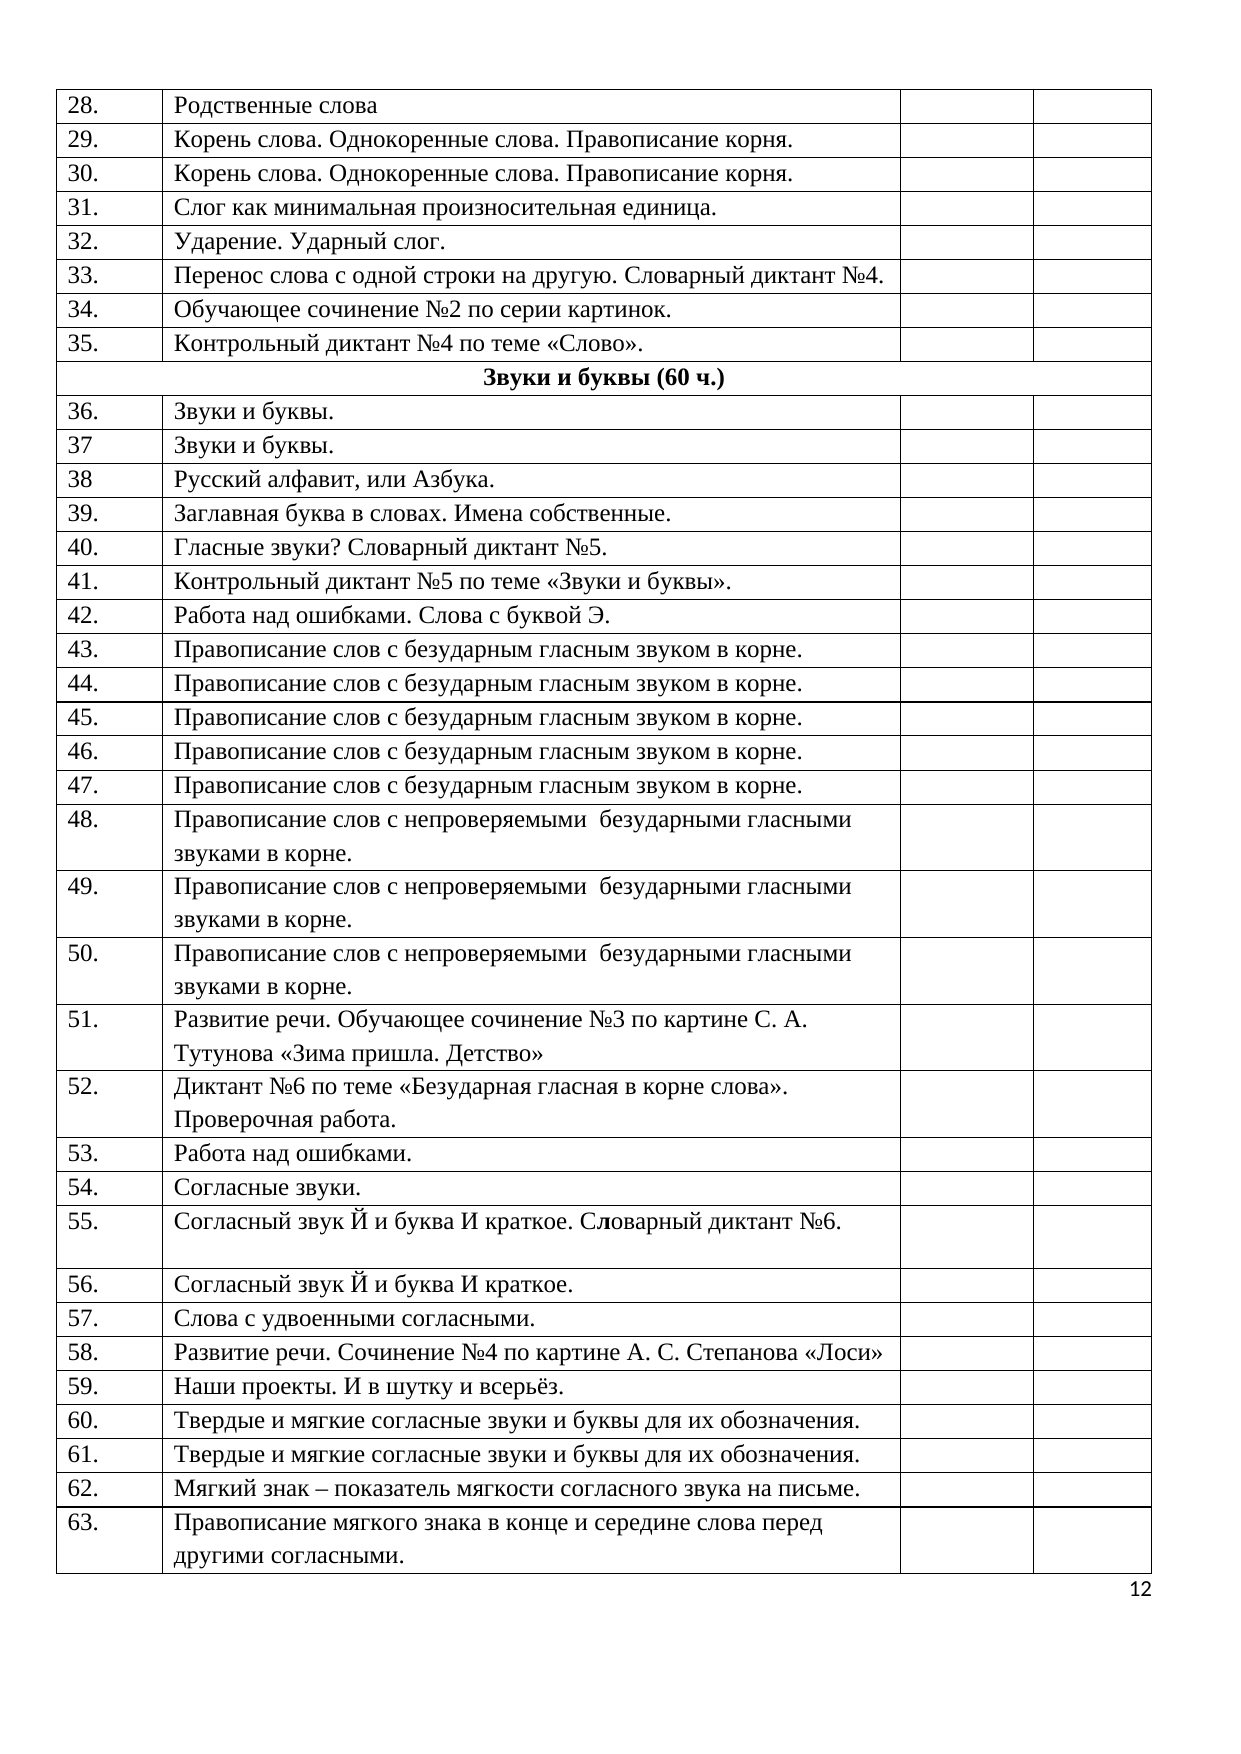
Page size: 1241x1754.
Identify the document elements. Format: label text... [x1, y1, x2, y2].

table_cell 57. [57, 1303, 162, 1336]
table_cell [1034, 938, 1151, 1003]
table_cell [1034, 1269, 1151, 1302]
table_cell Правописание слов с безударным гласным звуком в корне. [163, 771, 900, 803]
table_cell [901, 1303, 1033, 1336]
table_cell [901, 1508, 1033, 1573]
table_cell [1034, 1071, 1151, 1137]
table_cell [1034, 1138, 1151, 1171]
table_cell [1034, 1439, 1151, 1472]
table_cell [901, 634, 1033, 667]
table_cell 32. [57, 226, 162, 259]
table_cell 44. [57, 668, 162, 701]
table_cell [1034, 328, 1151, 361]
table_cell 63. [57, 1508, 162, 1573]
table_cell [901, 124, 1033, 157]
table_cell 38 [57, 464, 162, 497]
table_cell [901, 294, 1033, 327]
table_cell Наши проекты. И в шутку и всерьёз. [163, 1371, 900, 1404]
table_cell 55. [57, 1206, 162, 1268]
table_cell 59. [57, 1371, 162, 1404]
table_cell Согласные звуки. [163, 1172, 900, 1205]
table_cell Ударение. Ударный слог. [163, 226, 900, 259]
table_cell [901, 871, 1033, 937]
table_cell [1034, 294, 1151, 327]
table_cell [1034, 260, 1151, 293]
table_cell Правописание слов с безударным гласным звуком в корне. [163, 634, 900, 667]
table_cell Гласные звуки? Словарный диктант №5. [163, 532, 900, 565]
table_cell 37 [57, 430, 162, 463]
table_cell 36. [57, 396, 162, 429]
table_cell 43. [57, 634, 162, 667]
table_cell Правописание мягкого знака в конце и середине слова перед другими согласными. [163, 1508, 900, 1573]
table_cell [1034, 1172, 1151, 1205]
table_cell [1034, 634, 1151, 667]
table_cell Звуки и буквы. [163, 396, 900, 429]
table_cell Правописание слов с непроверяемыми безударными гласными звуками в корне. [163, 938, 900, 1003]
table_cell [901, 1172, 1033, 1205]
table_cell [1034, 736, 1151, 769]
table_cell Диктант №6 по теме «Безударная гласная в корне слова». Проверочная работа. [163, 1071, 900, 1137]
table_cell [1034, 771, 1151, 803]
table_cell [1034, 600, 1151, 633]
table_cell [901, 1439, 1033, 1472]
table_cell [1034, 124, 1151, 157]
table_cell [1034, 1303, 1151, 1336]
table_cell [901, 532, 1033, 565]
table_cell [1034, 396, 1151, 429]
table_cell [1034, 1508, 1151, 1573]
table_cell [1034, 703, 1151, 735]
table_cell [901, 1071, 1033, 1137]
table_cell Работа над ошибками. Слова с буквой Э. [163, 600, 900, 633]
table_cell 50. [57, 938, 162, 1003]
table_cell 48. [57, 805, 162, 870]
table_cell 62. [57, 1473, 162, 1506]
table_cell 49. [57, 871, 162, 937]
table_cell [1034, 1337, 1151, 1370]
table_cell 39. [57, 498, 162, 531]
table_cell Твердые и мягкие согласные звуки и буквы для их обозначения. [163, 1405, 900, 1438]
table_cell Развитие речи. Обучающее сочинение №3 по картине С. А. Тутунова «Зима пришла. Детство» [163, 1005, 900, 1070]
table_cell [1034, 226, 1151, 259]
table_cell [1034, 158, 1151, 191]
table_cell [901, 1005, 1033, 1070]
table_cell 61. [57, 1439, 162, 1472]
table_cell Слова с удвоенными согласными. [163, 1303, 900, 1336]
table_cell [901, 566, 1033, 599]
table_cell [901, 1473, 1033, 1506]
table_cell [1034, 1473, 1151, 1506]
table_cell [901, 668, 1033, 701]
table_cell Заглавная буква в словах. Имена собственные. [163, 498, 900, 531]
table_cell [1034, 1371, 1151, 1404]
table_cell [901, 1138, 1033, 1171]
table_cell 35. [57, 328, 162, 361]
table_cell [901, 703, 1033, 735]
table_cell 54. [57, 1172, 162, 1205]
table_cell [1034, 430, 1151, 463]
table_cell 29. [57, 124, 162, 157]
table_cell Твердые и мягкие согласные звуки и буквы для их обозначения. [163, 1439, 900, 1472]
table_cell [1034, 566, 1151, 599]
table_cell [901, 90, 1033, 123]
table_cell 34. [57, 294, 162, 327]
table_cell Корень слова. Однокоренные слова. Правописание корня. [163, 158, 900, 191]
table_cell 56. [57, 1269, 162, 1302]
table_cell [901, 260, 1033, 293]
table_cell Согласный звук Й и буква И краткое. Словарный диктант №6. [163, 1206, 900, 1268]
table_cell Родственные слова [163, 90, 900, 123]
table_cell Правописание слов с безударным гласным звуком в корне. [163, 703, 900, 735]
table_cell [1034, 871, 1151, 937]
table_cell Звуки и буквы (60 ч.) [57, 362, 1151, 395]
table_cell 41. [57, 566, 162, 599]
table_cell Согласный звук Й и буква И краткое. [163, 1269, 900, 1302]
table_cell Обучающее сочинение №2 по серии картинок. [163, 294, 900, 327]
table_cell 33. [57, 260, 162, 293]
table_cell 53. [57, 1138, 162, 1171]
table_cell 58. [57, 1337, 162, 1370]
table_cell [1034, 668, 1151, 701]
table_cell [901, 1337, 1033, 1370]
table_cell [1034, 90, 1151, 123]
table_cell 31. [57, 192, 162, 225]
table_cell [901, 464, 1033, 497]
table_cell [901, 938, 1033, 1003]
table_cell [1034, 192, 1151, 225]
table_cell Звуки и буквы. [163, 430, 900, 463]
table_cell Работа над ошибками. [163, 1138, 900, 1171]
table_cell [901, 396, 1033, 429]
table_cell 52. [57, 1071, 162, 1137]
table_cell 42. [57, 600, 162, 633]
table_cell Корень слова. Однокоренные слова. Правописание корня. [163, 124, 900, 157]
table_cell 46. [57, 736, 162, 769]
table_cell [901, 498, 1033, 531]
table_cell [1034, 532, 1151, 565]
table_cell Правописание слов с безударным гласным звуком в корне. [163, 736, 900, 769]
table_cell 28. [57, 90, 162, 123]
table_cell 40. [57, 532, 162, 565]
table_cell [1034, 805, 1151, 870]
table_cell 45. [57, 703, 162, 735]
table_cell [901, 736, 1033, 769]
table_cell [901, 1206, 1033, 1268]
table_cell Контрольный диктант №4 по теме «Слово». [163, 328, 900, 361]
table_cell [1034, 1005, 1151, 1070]
table_cell 51. [57, 1005, 162, 1070]
table_cell [901, 158, 1033, 191]
table_cell Перенос слова с одной строки на другую. Словарный диктант №4. [163, 260, 900, 293]
table_cell Правописание слов с безударным гласным звуком в корне. [163, 668, 900, 701]
table_cell [1034, 1206, 1151, 1268]
table_cell 30. [57, 158, 162, 191]
table_cell [901, 600, 1033, 633]
table_cell Русский алфавит, или Азбука. [163, 464, 900, 497]
table_cell [901, 328, 1033, 361]
table_cell [901, 1269, 1033, 1302]
table_cell [901, 430, 1033, 463]
table_cell [1034, 498, 1151, 531]
table_cell Развитие речи. Сочинение №4 по картине А. С. Степанова «Лоси» [163, 1337, 900, 1370]
table_cell [901, 1405, 1033, 1438]
table_cell [1034, 1405, 1151, 1438]
table_cell [901, 805, 1033, 870]
table_cell 60. [57, 1405, 162, 1438]
table_cell Слог как минимальная произносительная единица. [163, 192, 900, 225]
table_cell Правописание слов с непроверяемыми безударными гласными звуками в корне. [163, 871, 900, 937]
table_cell [901, 192, 1033, 225]
table_cell [901, 226, 1033, 259]
table_cell Контрольный диктант №5 по теме «Звуки и буквы». [163, 566, 900, 599]
table_cell [901, 1371, 1033, 1404]
table_cell [1034, 464, 1151, 497]
table_cell Мягкий знак – показатель мягкости согласного звука на письме. [163, 1473, 900, 1506]
table_cell Правописание слов с непроверяемыми безударными гласными звуками в корне. [163, 805, 900, 870]
table_cell [901, 771, 1033, 803]
table_cell 47. [57, 771, 162, 803]
